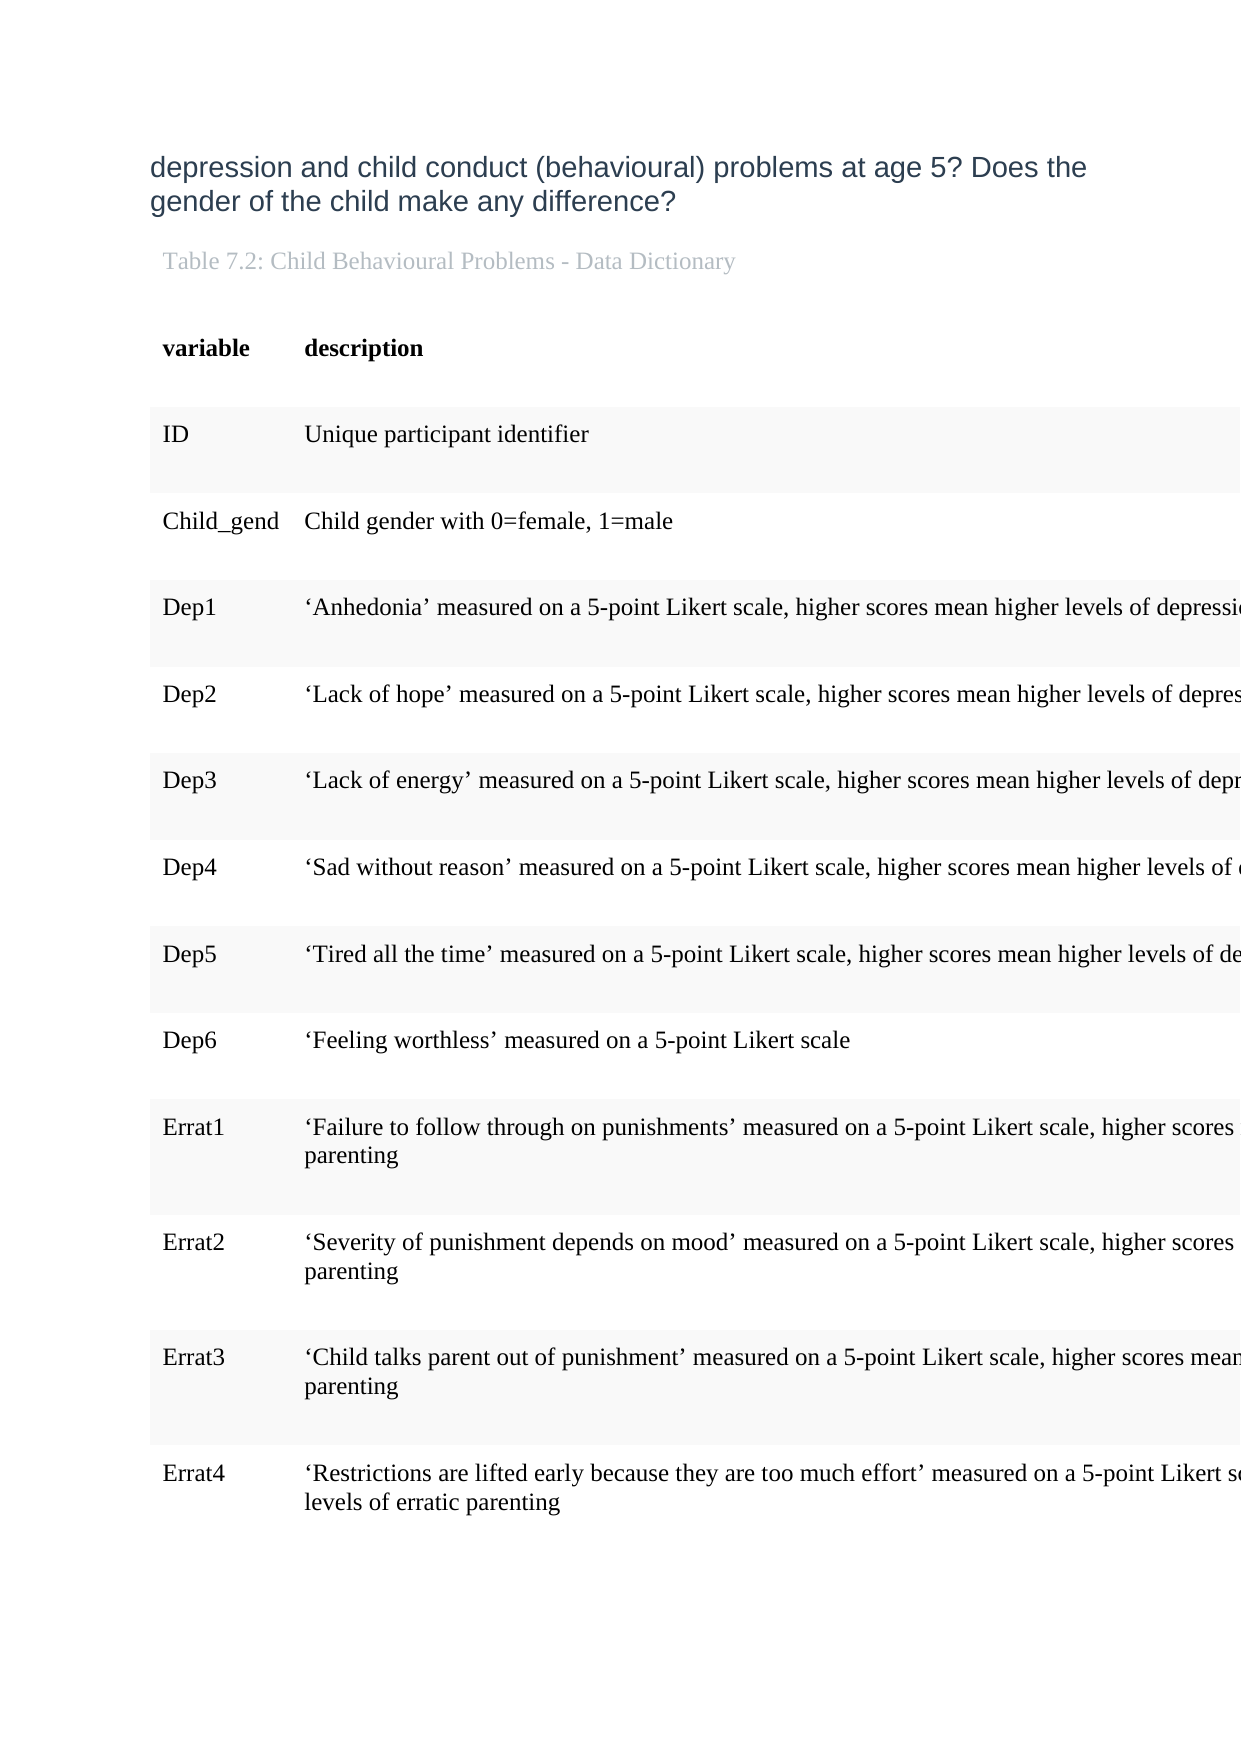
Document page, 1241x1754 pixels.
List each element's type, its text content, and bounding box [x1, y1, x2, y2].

table_cell ‘Failure to follow through on punishments’ measured on a 5-point Likert scale, higher scores mean higher levels of erratic parenting [292, 1099, 1240, 1215]
table_cell variable [150, 320, 292, 407]
table_cell ‘Lack of hope’ measured on a 5-point Likert scale, higher scores mean higher levels of depression [292, 667, 1240, 753]
table_header Table 7.2: Child Behavioural Problems - Data Dictionary [150, 234, 1240, 320]
table_cell ‘Sad without reason’ measured on a 5-point Likert scale, higher scores mean higher levels of depression [292, 840, 1240, 926]
table_cell Errat3 [150, 1330, 292, 1445]
table_cell Dep5 [150, 926, 292, 1013]
table_cell ‘Tired all the time’ measured on a 5-point Likert scale, higher scores mean higher levels of depression [292, 926, 1240, 1013]
table_cell Dep6 [150, 1013, 292, 1099]
table_cell Dep2 [150, 667, 292, 753]
table_cell ‘Child talks parent out of punishment’ measured on a 5-point Likert scale, higher scores mean higher levels of erratic parenting [292, 1330, 1240, 1445]
table_cell ‘Restrictions are lifted early because they are too much effort’ measured on a 5-point Likert scale, higher scores mean higher levels of erratic parenting [292, 1445, 1240, 1561]
table_cell ‘Severity of punishment depends on mood’ measured on a 5-point Likert scale, higher scores mean higher levels of erratic parenting [292, 1215, 1240, 1330]
table_cell Dep1 [150, 580, 292, 667]
table_cell Child gender with 0=female, 1=male [292, 494, 1240, 580]
table_cell Child_gend [150, 494, 292, 580]
table_cell ‘Anhedonia’ measured on a 5-point Likert scale, higher scores mean higher levels of depression [292, 580, 1240, 667]
table_cell Unique participant identifier [292, 407, 1240, 493]
table_cell description [292, 320, 1240, 407]
table_cell Errat1 [150, 1099, 292, 1215]
table_cell ‘Lack of energy’ measured on a 5-point Likert scale, higher scores mean higher levels of depression [292, 753, 1240, 840]
table_cell ID [150, 407, 292, 493]
table_cell Dep3 [150, 753, 292, 840]
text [150, 150, 1090, 217]
table_cell Errat4 [150, 1445, 292, 1561]
table_cell ‘Feeling worthless’ measured on a 5-point Likert scale [292, 1013, 1240, 1099]
table_cell Dep4 [150, 840, 292, 926]
table_cell Errat2 [150, 1215, 292, 1330]
